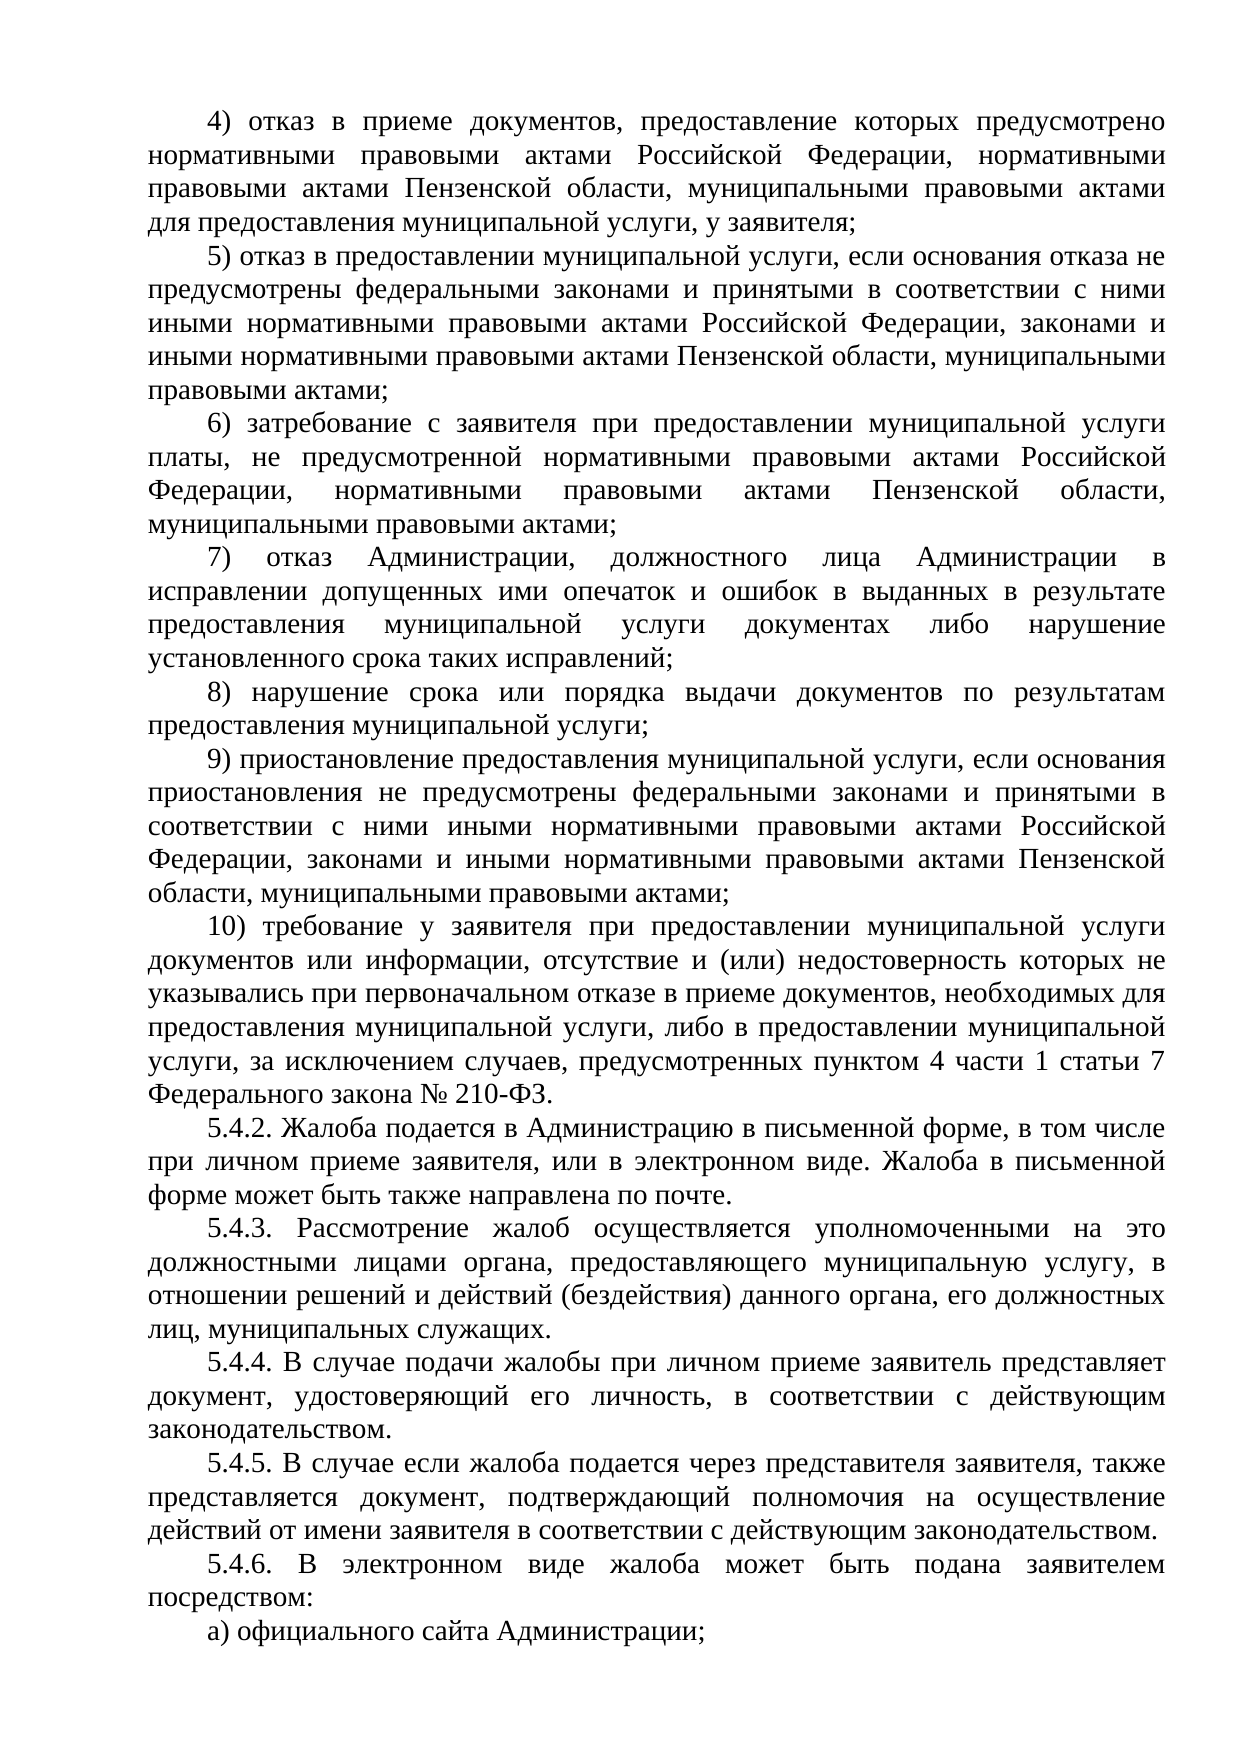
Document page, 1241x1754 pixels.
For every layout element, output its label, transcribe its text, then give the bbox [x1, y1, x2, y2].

text 7) отказ Администрации, должностного лица Администрации в исправлении допущенных ими опечаток и ошибок в выданных в результате предоставления муниципальной услуги документах либо нарушение установленного срока таких исправлений; [148, 539, 1167, 674]
text 10) требование у заявителя при предоставлении муниципальной услуги документов или информации, отсутствие и (или) недостоверность которых не указывались при первоначальном отказе в приеме документов, необходимых для предоставления муниципальной услуги, либо в предоставлении муниципальной услуги, за исключением случаев, предусмотренных пунктом 4 части 1 статьи 7 Федерального закона № 210-ФЗ. [148, 908, 1167, 1110]
text 5.4.3. Рассмотрение жалоб осуществляется уполномоченными на это должностными лицами органа, предоставляющего муниципальную услугу, в отношении решений и действий (бездействия) данного органа, его должностных лиц, муниципальных служащих. [148, 1210, 1167, 1344]
text а) официального сайта Администрации; [148, 1613, 1167, 1646]
text 5) отказ в предоставлении муниципальной услуги, если основания отказа не предусмотрены федеральными законами и принятыми в соответствии с ними иными нормативными правовыми актами Российской Федерации, законами и иными нормативными правовыми актами Пензенской области, муниципальными правовыми актами; [148, 238, 1167, 405]
text 6) затребование с заявителя при предоставлении муниципальной услуги платы, не предусмотренной нормативными правовыми актами Российской Федерации, нормативными правовыми актами Пензенской области, муниципальными правовыми актами; [148, 405, 1167, 539]
text 5.4.4. В случае подачи жалобы при личном приеме заявитель представляет документ, удостоверяющий его личность, в соответствии с действующим законодательством. [148, 1344, 1167, 1445]
text 4) отказ в приеме документов, предоставление которых предусмотрено нормативными правовыми актами Российской Федерации, нормативными правовыми актами Пензенской области, муниципальными правовыми актами для предоставления муниципальной услуги, у заявителя; [148, 103, 1167, 238]
text 9) приостановление предоставления муниципальной услуги, если основания приостановления не предусмотрены федеральными законами и принятыми в соответствии с ними иными нормативными правовыми актами Российской Федерации, законами и иными нормативными правовыми актами Пензенской области, муниципальными правовыми актами; [148, 741, 1167, 908]
text 5.4.2. Жалоба подается в Администрацию в письменной форме, в том числе при личном приеме заявителя, или в электронном виде. Жалоба в письменной форме может быть также направлена по почте. [148, 1110, 1167, 1210]
text 5.4.5. В случае если жалоба подается через представителя заявителя, также представляется документ, подтверждающий полномочия на осуществление действий от имени заявителя в соответствии с действующим законодательством. [148, 1445, 1167, 1546]
text 5.4.6. В электронном виде жалоба может быть подана заявителем посредством: [148, 1546, 1167, 1613]
text 8) нарушение срока или порядка выдачи документов по результатам предоставления муниципальной услуги; [148, 674, 1167, 741]
